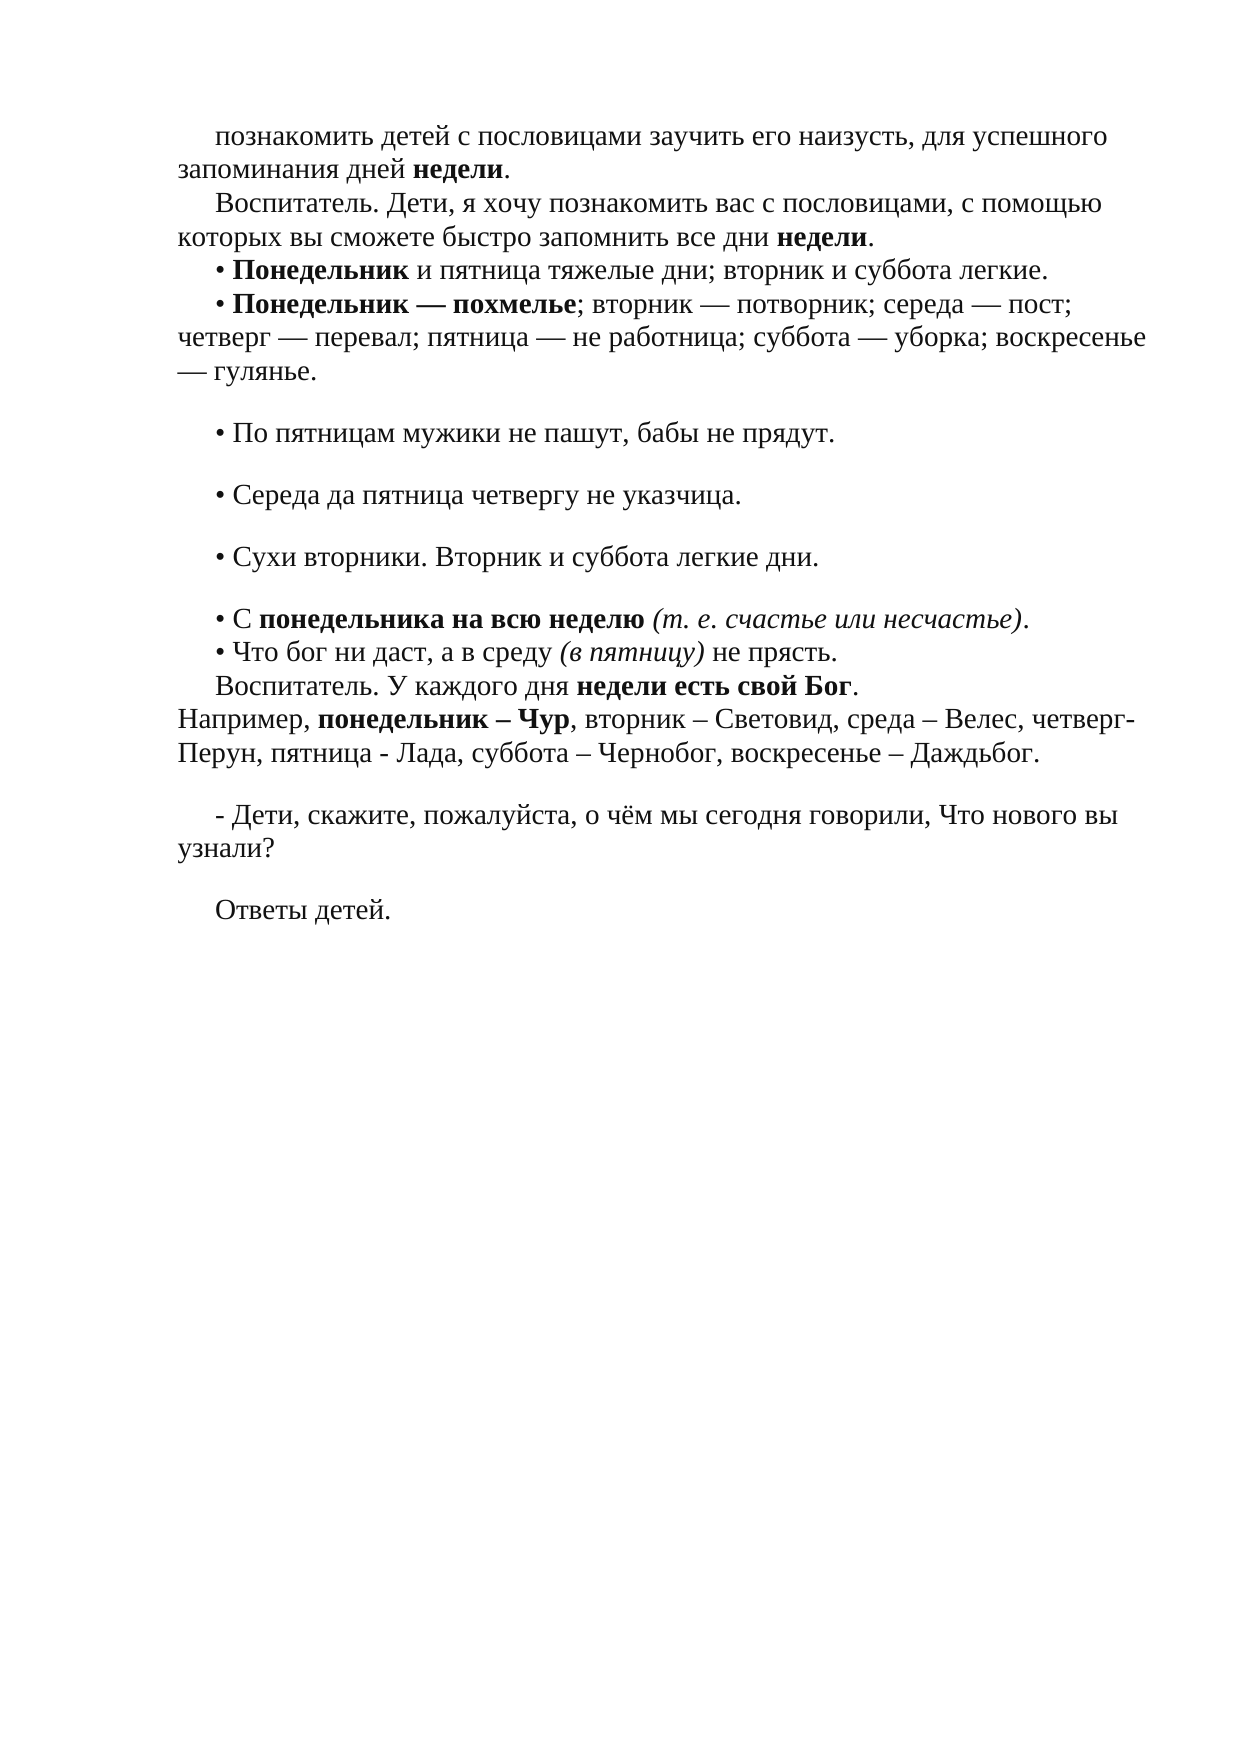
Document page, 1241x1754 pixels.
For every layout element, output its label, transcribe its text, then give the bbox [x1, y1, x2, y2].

text Ответы детей. [177, 892, 1152, 926]
text • Понедельник — похмелье; вторник — потворник; середа — пост; четверг — перевал; пятница — не работница; суббота — уборка; воскресенье — гулянье. [177, 286, 1152, 386]
text • С понедельника на всю неделю (т. е. счастье или несчастье). [177, 601, 1152, 634]
text • Что бог ни даст, а в среду (в пятницу) не прясть. [177, 634, 1152, 668]
text • Сухи вторники. Вторник и суббота легкие дни. [177, 539, 1152, 572]
text • Понедельник и пятница тяжелые дни; вторник и суббота легкие. [177, 252, 1152, 286]
text • Середа да пятница четвергу не указчица. [177, 477, 1152, 510]
text - Дети, скажите, пожалуйста, о чём мы сегодня говорили, Что нового вы узнали? [177, 797, 1152, 864]
text Воспитатель. У каждого дня недели есть свой Бог. Например, понедельник – Чур, вторник – Световид, среда – Велес, четверг- Перун, пятница - Лада, суббота – Чернобог, воскресенье – Даждьбог. [177, 668, 1152, 768]
text Воспитатель. Дети, я хочу познакомить вас с пословицами, с помощью которых вы сможете быстро запомнить все дни недели. [177, 185, 1152, 252]
text познакомить детей с пословицами заучить его наизусть, для успешного запоминания дней недели. [177, 118, 1152, 185]
text • По пятницам мужики не пашут, бабы не прядут. [177, 415, 1152, 448]
